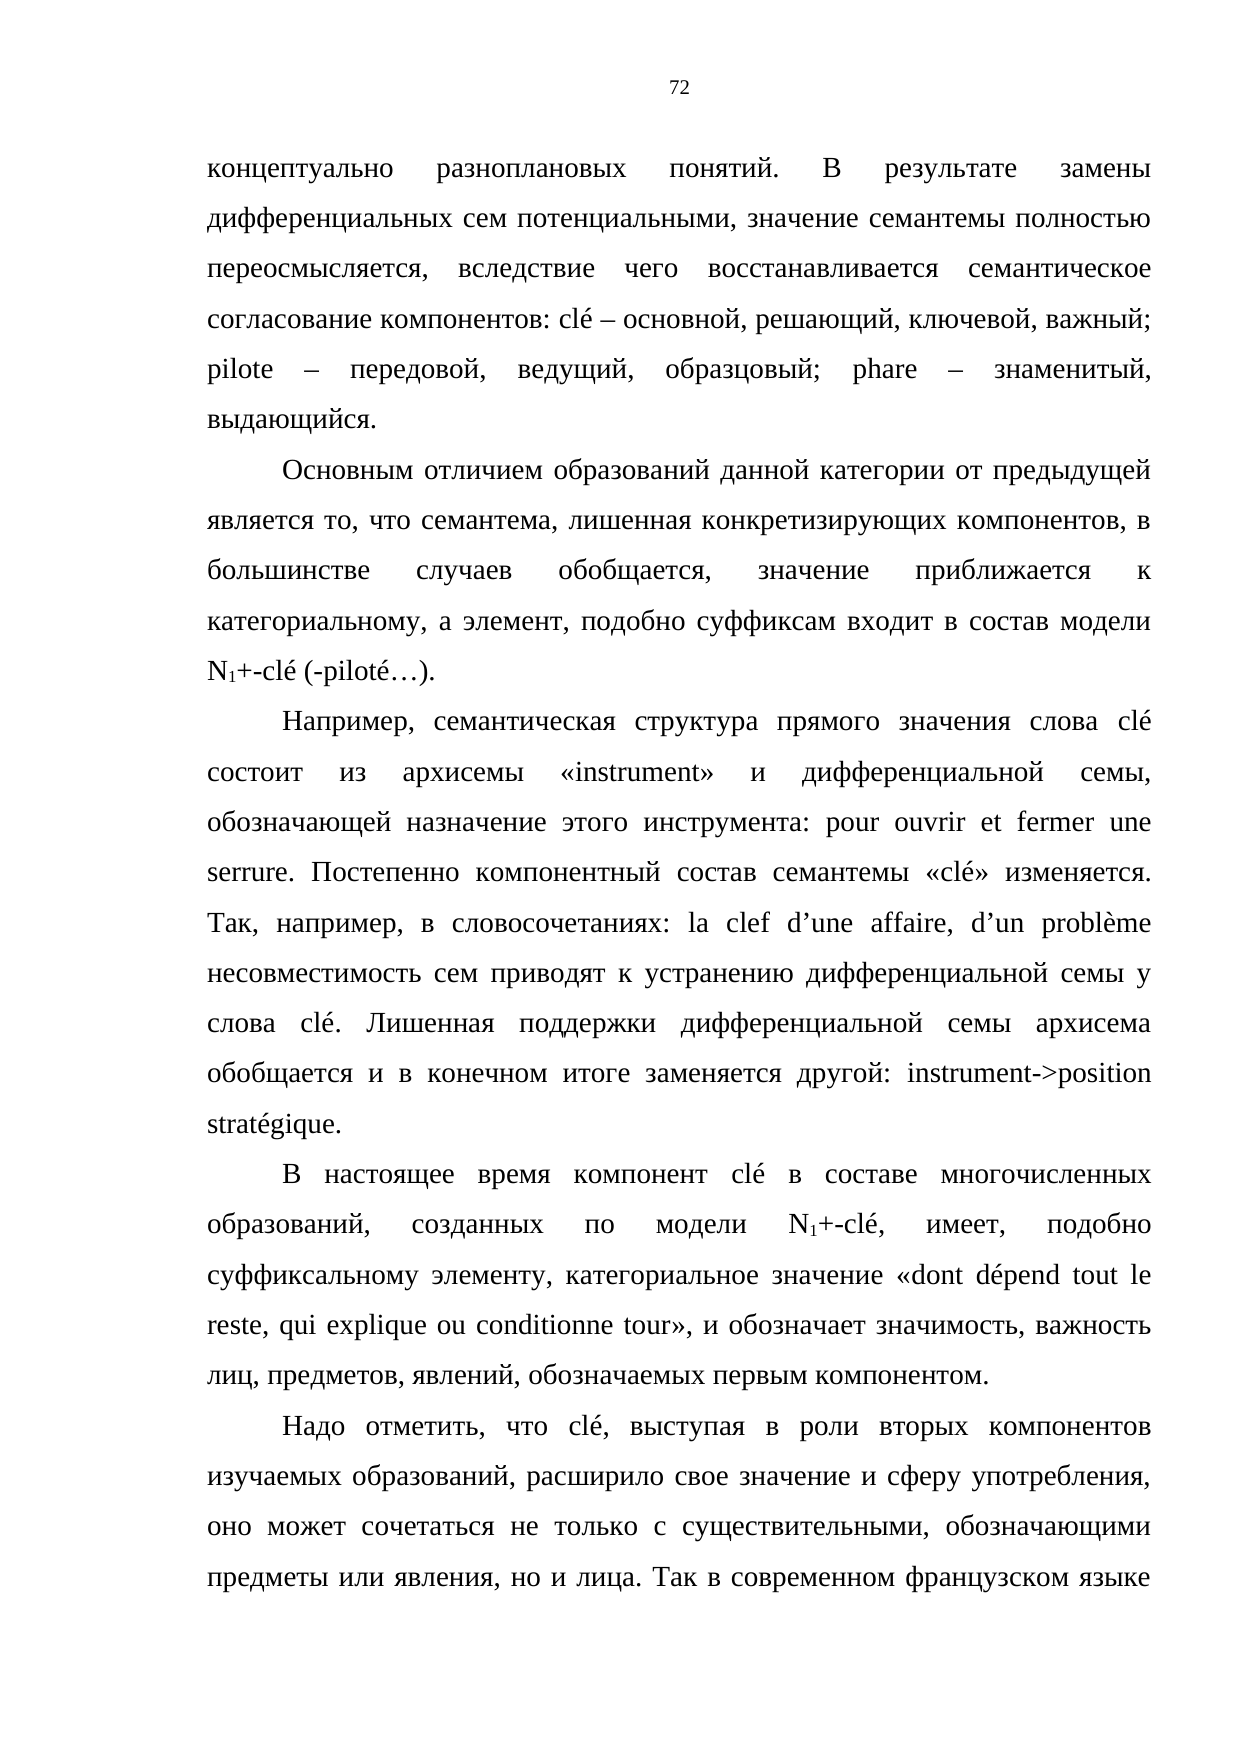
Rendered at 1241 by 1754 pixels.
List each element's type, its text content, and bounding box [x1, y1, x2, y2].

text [207, 1408, 1152, 1592]
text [207, 150, 1152, 435]
text Например, семантическая структура прямого значения слова clé состоит из архисемы «instrument» и дифференциальной семы, обозначающей назначение этого инструмента: pour ouvrir et fermer une serrure. Постепенно компонентный состав семантемы «clé» изменяется. Так, например, в словосочетаниях: la clef d’une affaire, d’un problème несовместимость сем приводят к устранению дифференциальной семы у слова clé. Лишенная поддержки дифференциальной семы архисема обобщается и в конечном итоге заменяется другой: instrument->position stratégique. [207, 703, 1152, 1139]
text Основным отличием образований данной категории от предыдущей является то, что семантема, лишенная конкретизирующих компонентов, в большинстве случаев обобщается, значение приближается к категориальному, а элемент, подобно суффиксам входит в состав модели N1+-clé (-piloté…). [207, 452, 1152, 687]
text В настоящее время компонент clé в составе многочисленных образований, созданных по модели N1+-clé, имеет, подобно суффиксальному элементу, категориальное значение «dont dépend tout le reste, qui explique ou conditionne tour», и обозначает значимость, важность лиц, предметов, явлений, обозначаемых первым компонентом. [207, 1156, 1152, 1391]
